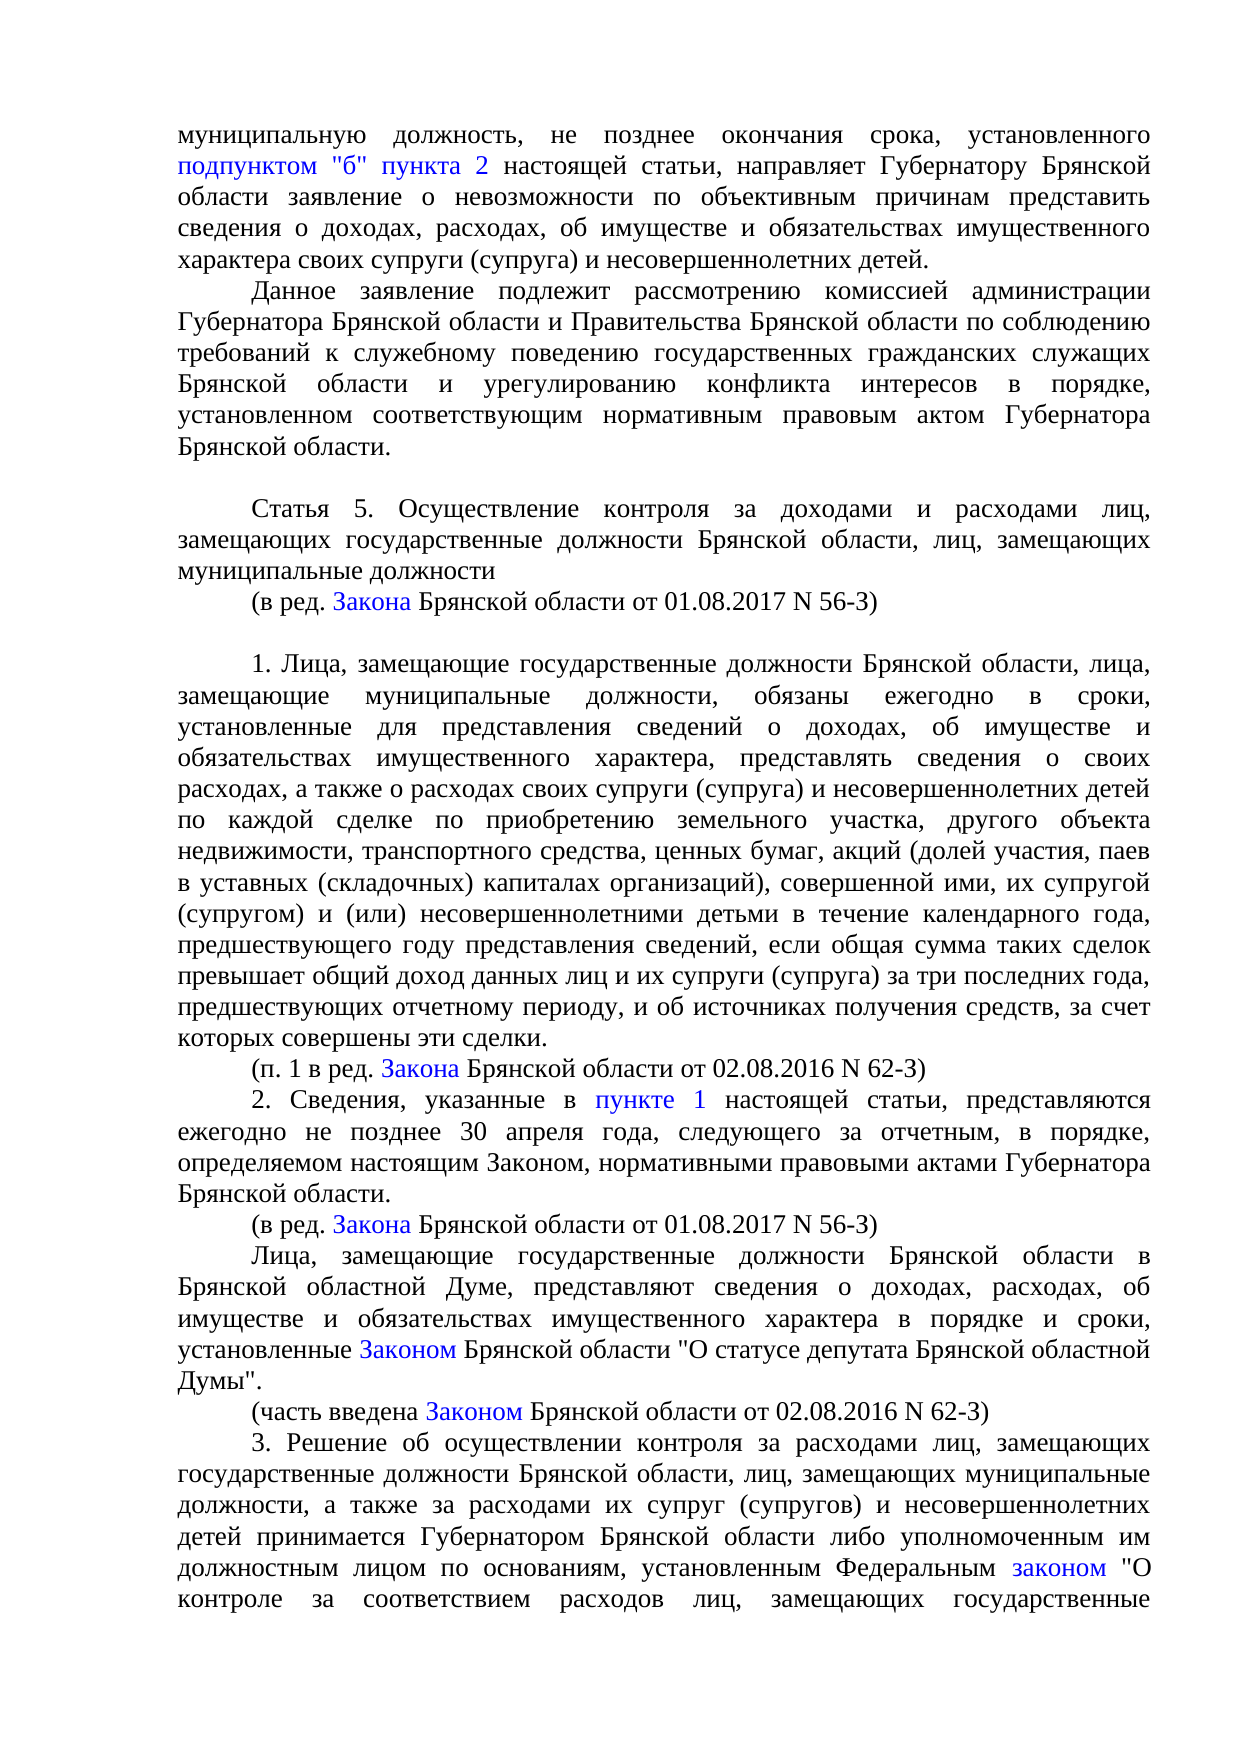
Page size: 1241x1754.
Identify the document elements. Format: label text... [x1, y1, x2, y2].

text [177, 1426, 1152, 1613]
text 1. Лица, замещающие государственные должности Брянской области, лица, замещающие муниципальные должности, обязаны ежегодно в сроки, установленные для представления сведений о доходах, об имуществе и обязательствах имущественного характера, представлять сведения о своих расходах, а также о расходах своих супруги (супруга) и несовершеннолетних детей по каждой сделке по приобретению земельного участка, другого объекта недвижимости, транспортного средства, ценных бумаг, акций (долей участия, паев в уставных (складочных) капиталах организаций), совершенной ими, их супругой (супругом) и (или) несовершеннолетними детьми в течение календарного года, предшествующего году представления сведений, если общая сумма таких сделок превышает общий доход данных лиц и их супруги (супруга) за три последних года, предшествующих отчетному периоду, и об источниках получения средств, за счет которых совершены эти сделки. [177, 648, 1152, 1052]
text (в ред. Закона Брянской области от 01.08.2017 N 56-З) [177, 585, 1152, 616]
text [177, 118, 1152, 274]
text Статья 5. Осуществление контроля за доходами и расходами лиц, замещающих государственные должности Брянской области, лиц, замещающих муниципальные должности [177, 492, 1152, 585]
text (п. 1 в ред. Закона Брянской области от 02.08.2016 N 62-З) [177, 1052, 1152, 1084]
text (часть введена Законом Брянской области от 02.08.2016 N 62-З) [177, 1395, 1152, 1426]
text (в ред. Закона Брянской области от 01.08.2017 N 56-З) [177, 1208, 1152, 1239]
text Данное заявление подлежит рассмотрению комиссией администрации Губернатора Брянской области и Правительства Брянской области по соблюдению требований к служебному поведению государственных гражданских служащих Брянской области и урегулированию конфликта интересов в порядке, установленном соответствующим нормативным правовым актом Губернатора Брянской области. [177, 274, 1152, 461]
text 2. Сведения, указанные в пункте 1 настоящей статьи, представляются ежегодно не позднее 30 апреля года, следующего за отчетным, в порядке, определяемом настоящим Законом, нормативными правовыми актами Губернатора Брянской области. [177, 1084, 1152, 1208]
text Лица, замещающие государственные должности Брянской области в Брянской областной Думе, представляют сведения о доходах, расходах, об имуществе и обязательствах имущественного характера в порядке и сроки, установленные Законом Брянской области "О статусе депутата Брянской областной Думы". [177, 1239, 1152, 1395]
